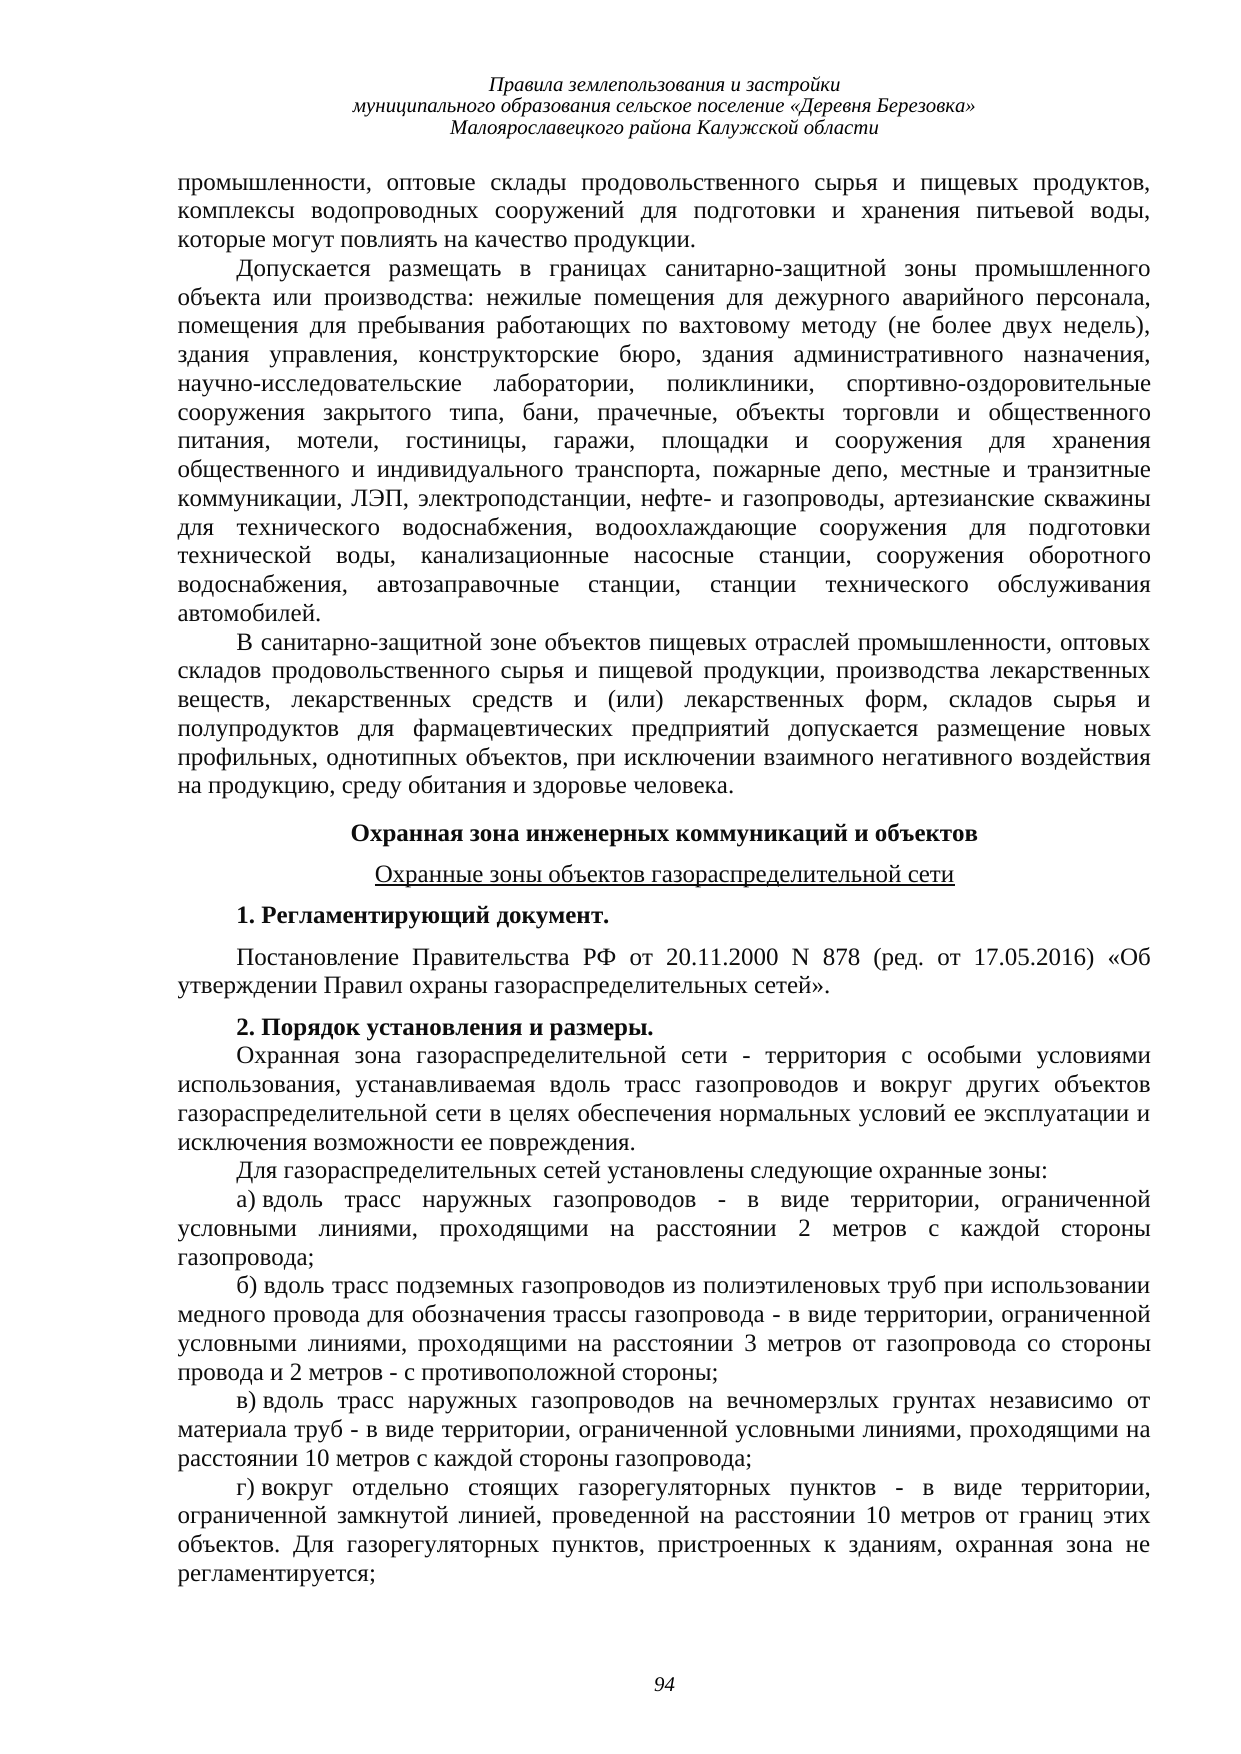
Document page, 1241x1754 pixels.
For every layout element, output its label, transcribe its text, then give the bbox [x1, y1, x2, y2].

text в) вдоль трасс наружных газопроводов на вечномерзлых грунтах независимо от материала труб - в виде территории, ограниченной условными линиями, проходящими на расстоянии 10 метров с каждой стороны газопровода; [177, 1385, 1152, 1472]
text г) вокруг отдельно стоящих газорегуляторных пунктов - в виде территории, ограниченной замкнутой линией, проведенной на расстоянии 10 метров от границ этих объектов. Для газорегуляторных пунктов, пристроенных к зданиям, охранная зона не регламентируется; [177, 1472, 1152, 1587]
text Охранные зоны объектов газораспределительной сети [177, 859, 1152, 888]
text а) вдоль трасс наружных газопроводов - в виде территории, ограниченной условными линиями, проходящими на расстоянии 2 метров с каждой стороны газопровода; [177, 1184, 1152, 1270]
text Охранная зона газораспределительной сети - территория с особыми условиями использования, устанавливаемая вдоль трасс газопроводов и вокруг других объектов газораспределительной сети в целях обеспечения нормальных условий ее эксплуатации и исключения возможности ее повреждения. [177, 1040, 1152, 1155]
list 1. Регламентирующий документ. [236, 900, 1152, 929]
text 2. Порядок установления и размеры. [177, 1012, 1152, 1040]
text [177, 167, 1152, 253]
text Для газораспределительных сетей установлены следующие охранные зоны: [177, 1155, 1152, 1184]
text Постановление Правительства РФ от 20.11.2000 N 878 (ред. от 17.05.2016) «Об утверждении Правил охраны газораспределительных сетей». [177, 942, 1152, 999]
text В санитарно-защитной зоне объектов пищевых отраслей промышленности, оптовых складов продовольственного сырья и пищевой продукции, производства лекарственных веществ, лекарственных средств и (или) лекарственных форм, складов сырья и полупродуктов для фармацевтических предприятий допускается размещение новых профильных, однотипных объектов, при исключении взаимного негативного воздействия на продукцию, среду обитания и здоровье человека. [177, 627, 1152, 799]
text Допускается размещать в границах санитарно-защитной зоны промышленного объекта или производства: нежилые помещения для дежурного аварийного персонала, помещения для пребывания работающих по вахтовому методу (не более двух недель), здания управления, конструкторские бюро, здания административного назначения, научно-исследовательские лаборатории, поликлиники, спортивно-оздоровительные сооружения закрытого типа, бани, прачечные, объекты торговли и общественного питания, мотели, гостиницы, гаражи, площадки и сооружения для хранения общественного и индивидуального транспорта, пожарные депо, местные и транзитные коммуникации, ЛЭП, электроподстанции, нефте- и газопроводы, артезианские скважины для технического водоснабжения, водоохлаждающие сооружения для подготовки технической воды, канализационные насосные станции, сооружения оборотного водоснабжения, автозаправочные станции, станции технического обслуживания автомобилей. [177, 253, 1152, 627]
text б) вдоль трасс подземных газопроводов из полиэтиленовых труб при использовании медного провода для обозначения трассы газопровода - в виде территории, ограниченной условными линиями, проходящими на расстоянии 3 метров от газопровода со стороны провода и 2 метров - с противоположной стороны; [177, 1270, 1152, 1385]
text Охранная зона инженерных коммуникаций и объектов [177, 818, 1152, 847]
